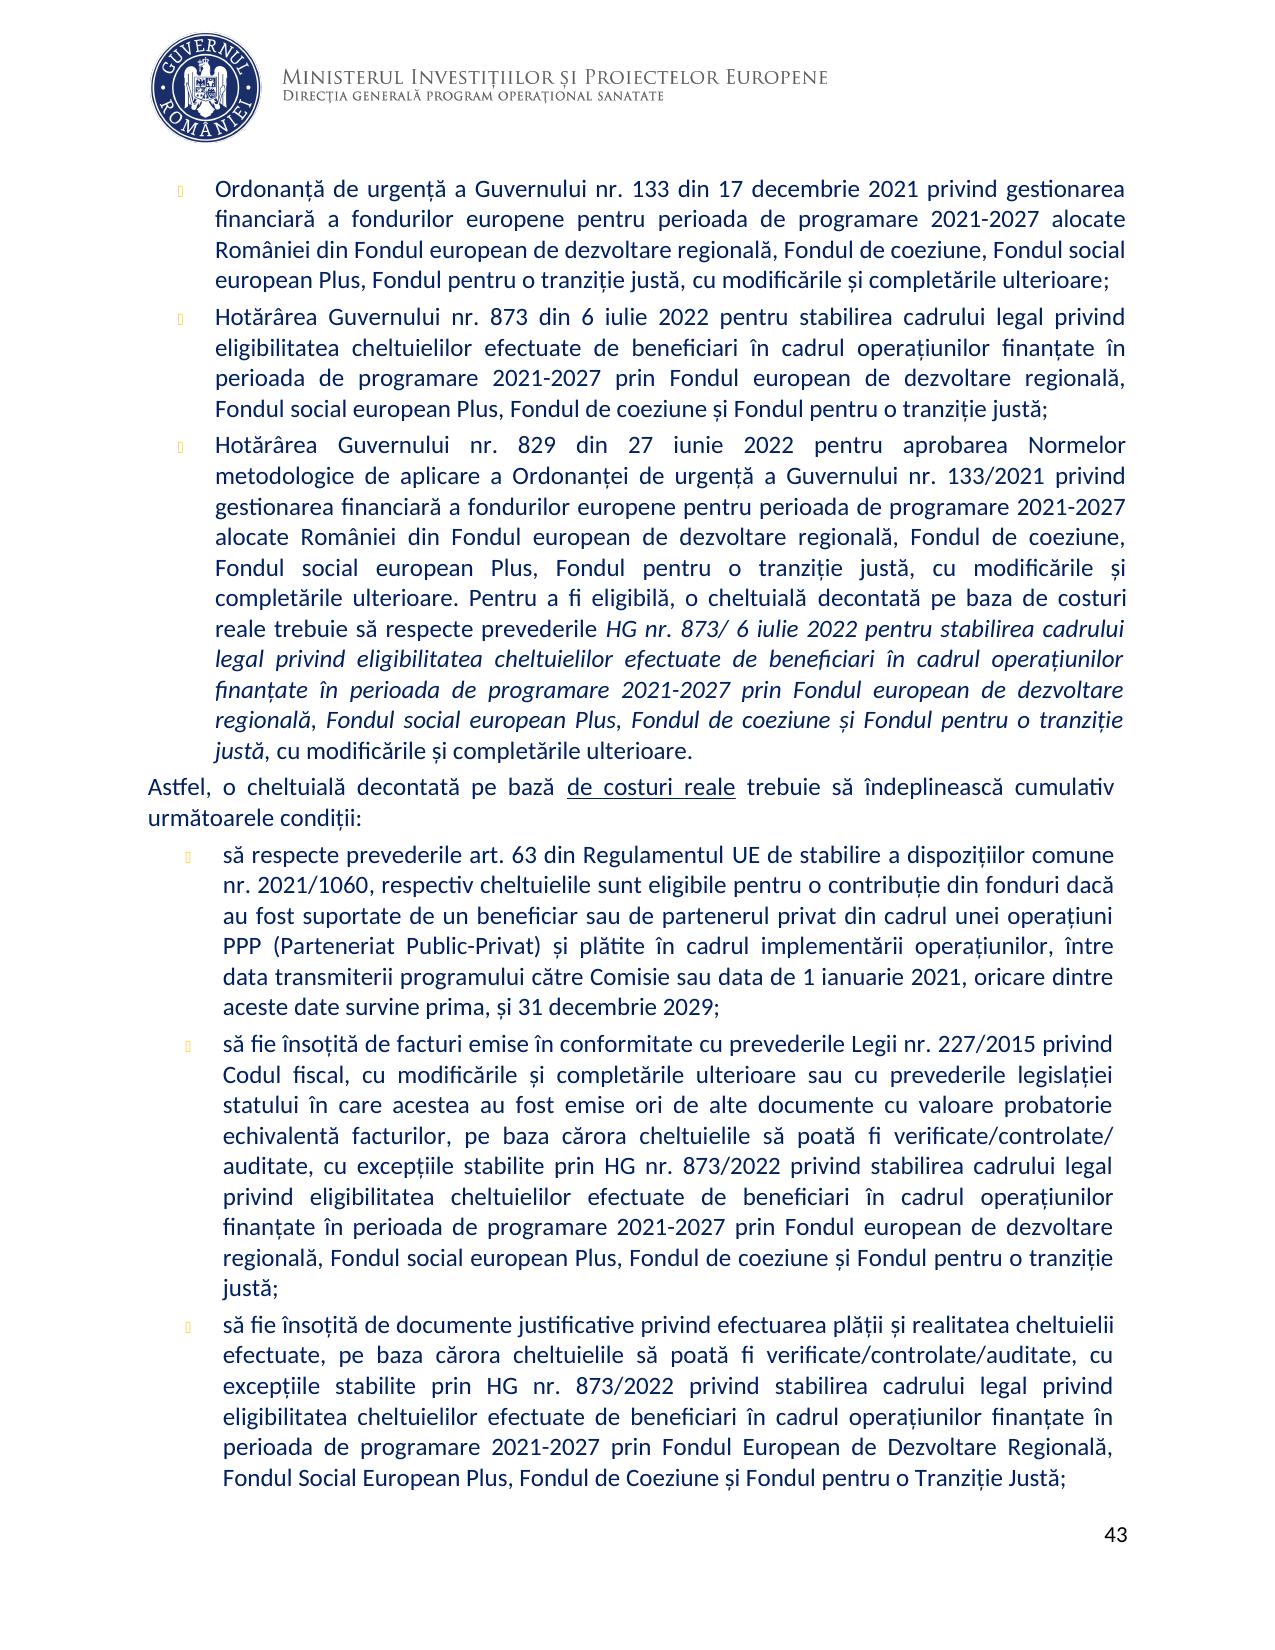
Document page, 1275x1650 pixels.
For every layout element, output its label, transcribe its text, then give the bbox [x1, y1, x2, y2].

list să fie însoțită de facturi emise în conformitate cu prevederile Legii nr. 227/2015 privind Codul fiscal, cu modificările și completările ulterioare sau cu prevederile legislației statului în care acestea au fost emise ori de alte documente cu valoare probatorie echivalentă facturilor, pe baza cărora cheltuielile să poată fi verificate/controlate/ auditate, cu excepțiile stabilite prin HG nr. 873/2022 privind stabilirea cadrului legal privind eligibilitatea cheltuielilor efectuate de beneficiari în cadrul operațiunilor finanțate în perioada de programare 2021-2027 prin Fondul european de dezvoltare regională, Fondul social european Plus, Fondul de coeziune și Fondul pentru o tranziție justă; [185, 1028, 1115, 1303]
list Ordonanță de urgență a Guvernului nr. 133 din 17 decembrie 2021 privind gestionarea financiară a fondurilor europene pentru perioada de programare 2021-2027 alocate României din Fondul european de dezvoltare regională, Fondul de coeziune, Fondul social european Plus, Fondul pentru o tranziție justă, cu modificările și completările ulterioare; [177, 173, 1127, 295]
list Hotărârea Guvernului nr. 829 din 27 iunie 2022 pentru aprobarea Normelor metodologice de aplicare a Ordonanței de urgență a Guvernului nr. 133/2021 privind gestionarea financiară a fondurilor europene pentru perioada de programare 2021-2027 alocate României din Fondul european de dezvoltare regională, Fondul de coeziune, Fondul social european Plus, Fondul pentru o tranziție justă, cu modificările și completările ulterioare. Pentru a fi eligibilă, o cheltuială decontată pe baza de costuri reale trebuie să respecte prevederile HG nr. 873/ 6 iulie 2022 pentru stabilirea cadrului legal privind eligibilitatea cheltuielilor efectuate de beneficiari în cadrul operațiunilor finanțate în perioada de programare 2021-2027 prin Fondul european de dezvoltare regională, Fondul social european Plus, Fondul de coeziune și Fondul pentru o tranziție justă, cu modificările și completările ulterioare. [177, 429, 1127, 765]
list Hotărârea Guvernului nr. 873 din 6 iulie 2022 pentru stabilirea cadrului legal privind eligibilitatea cheltuielilor efectuate de beneficiari în cadrul operațiunilor finanțate în perioada de programare 2021-2027 prin Fondul european de dezvoltare regională, Fondul social european Plus, Fondul de coeziune și Fondul pentru o tranziție justă; [177, 301, 1127, 423]
picture [147, 29, 852, 145]
list să respecte prevederile art. 63 din Regulamentul UE de stabilire a dispozițiilor comune nr. 2021/1060, respectiv cheltuielile sunt eligibile pentru o contribuție din fonduri dacă au fost suportate de un beneficiar sau de partenerul privat din cadrul unei operațiuni PPP (Parteneriat Public-Privat) și plătite în cadrul implementării operațiunilor, între data transmiterii programului către Comisie sau data de 1 ianuarie 2021, oricare dintre aceste date survine prima, și 31 decembrie 2029; [185, 839, 1115, 1022]
list să fie însoțită de documente justificative privind efectuarea plății şi realitatea cheltuielii efectuate, pe baza cărora cheltuielile să poată fi verificate/controlate/auditate, cu excepțiile stabilite prin HG nr. 873/2022 privind stabilirea cadrului legal privind eligibilitatea cheltuielilor efectuate de beneficiari în cadrul operațiunilor finanțate în perioada de programare 2021-2027 prin Fondul European de Dezvoltare Regională, Fondul Social European Plus, Fondul de Coeziune și Fondul pentru o Tranziție Justă; [185, 1309, 1115, 1492]
text Astfel, o cheltuială decontată pe bază de costuri reale trebuie să îndeplinească cumulativ următoarele condiții: [148, 772, 1115, 833]
